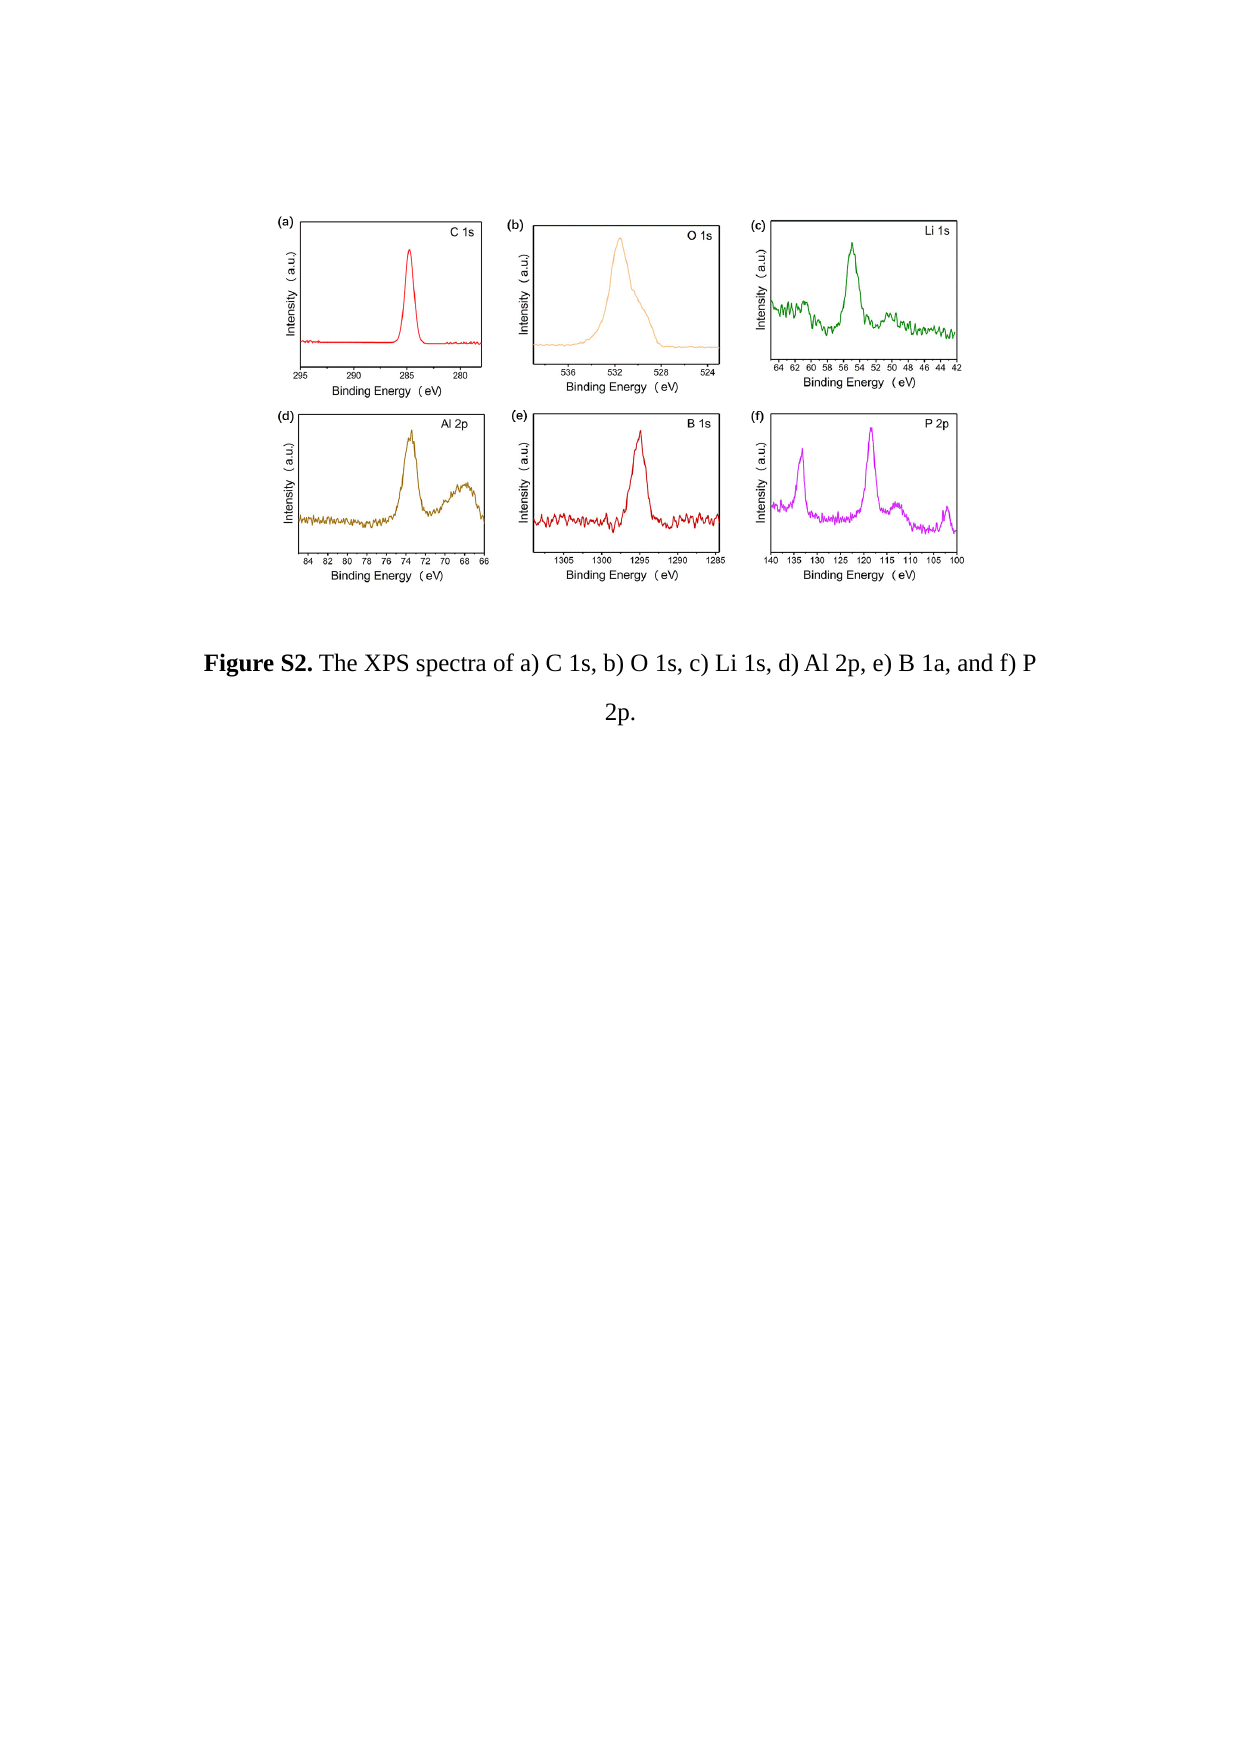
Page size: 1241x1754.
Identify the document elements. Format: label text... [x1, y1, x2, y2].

picture [272, 208, 968, 600]
text Figure S2. The XPS spectra of a) C 1s, b) O 1s, c) Li 1s, d) Al 2p, e) B 1a, and f) P 2p. [187, 646, 1053, 727]
